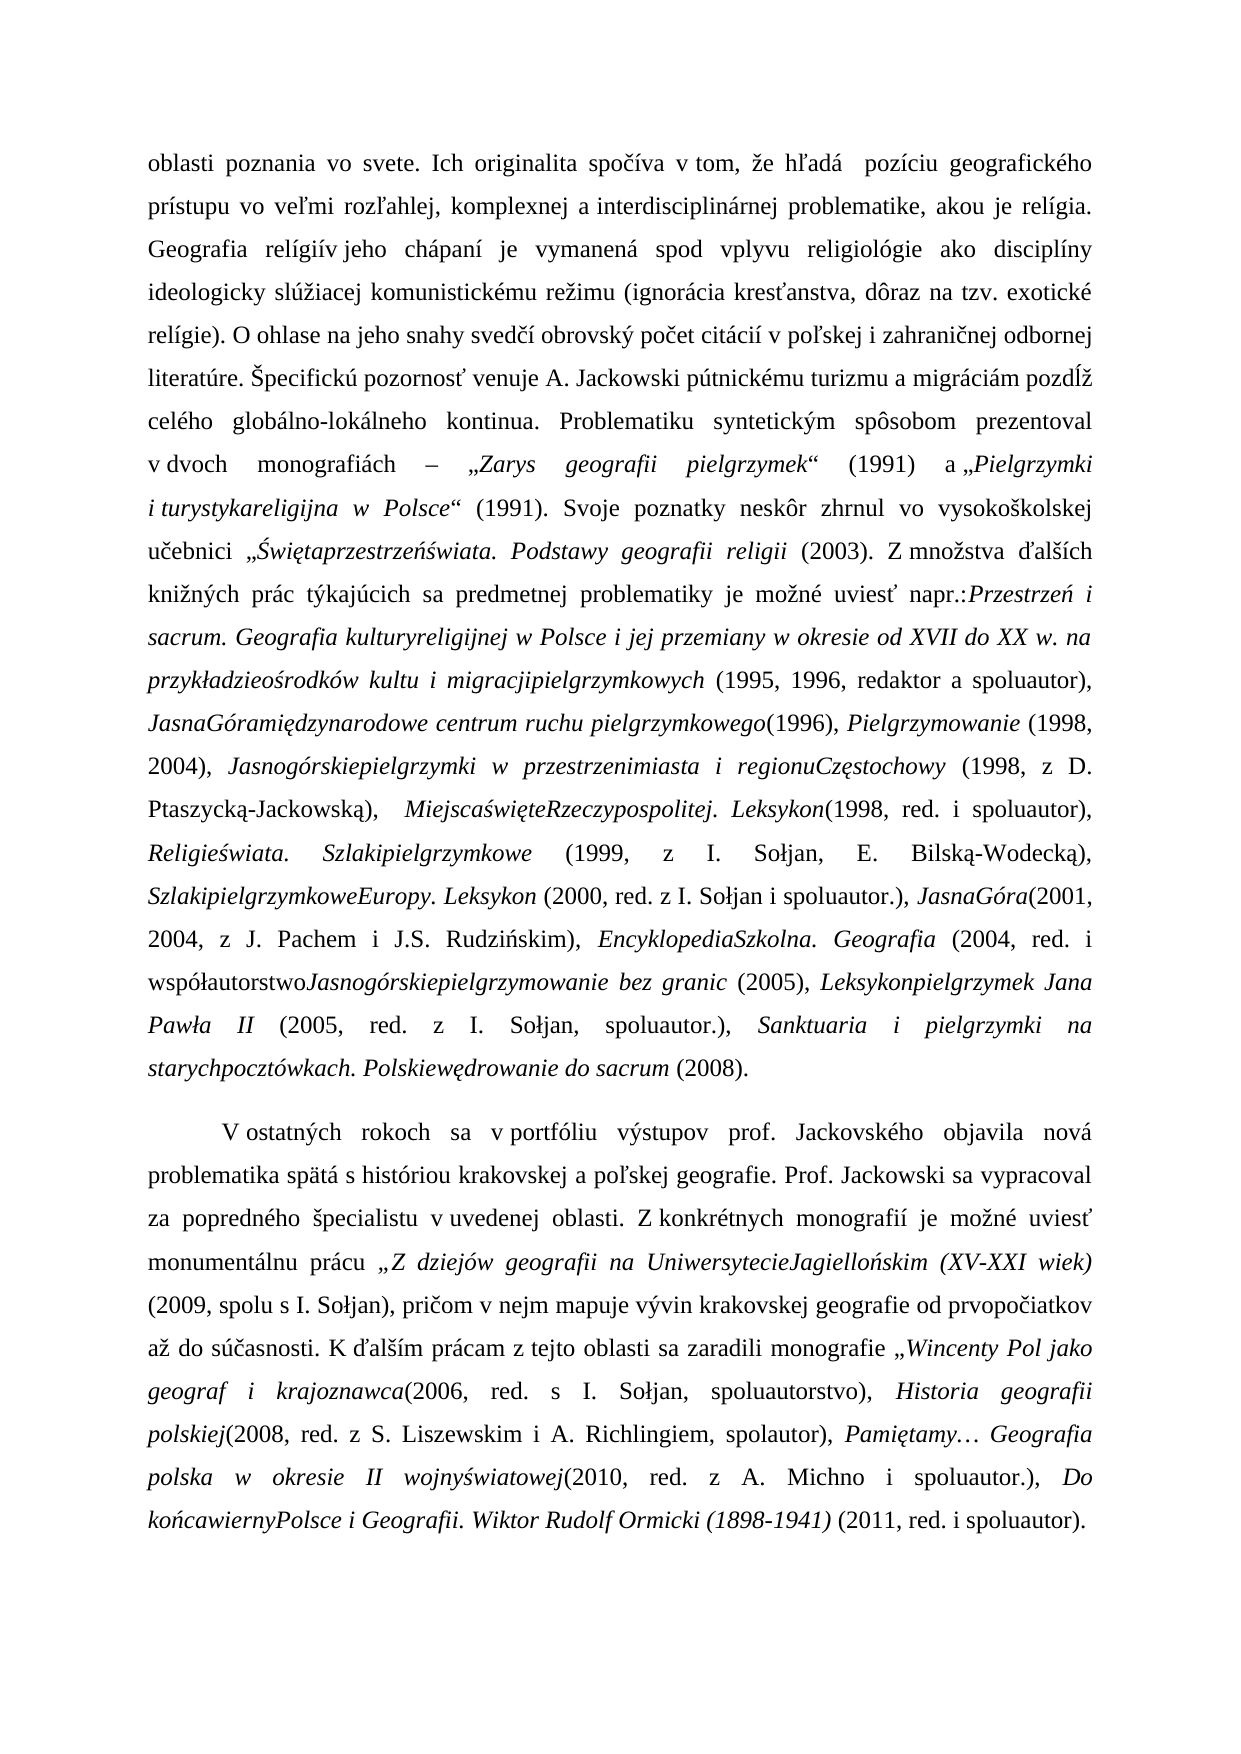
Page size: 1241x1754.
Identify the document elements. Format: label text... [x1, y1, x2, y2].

text V ostatných rokoch sa v portfóliu výstupov prof. Jackovského objavila nová problematika spätá s históriou krakovskej a poľskej geografie. Prof. Jackowski sa vypracoval za popredného špecialistu v uvedenej oblasti. Z konkrétnych monografií je možné uviesť monumentálnu prácu „Z dziejów geografii na UniwersytecieJagiellońskim (XV-XXI wiek) (2009, spolu s I. Sołjan), pričom v nejm mapuje vývin krakovskej geografie od prvopočiatkov až do súčasnosti. K ďalším prácam z tejto oblasti sa zaradili monografie „Wincenty Pol jako geograf i krajoznawca(2006, red. s I. Sołjan, spoluautorstvo), Historia geografii polskiej(2008, red. z S. Liszewskim i A. Richlingiem, spolautor), Pamiętamy… Geografia polska w okresie II wojnyświatowej(2010, red. z A. Michno i spoluautor.), Do końcawiernyPolsce i Geografii. Wiktor Rudolf Ormicki (1898-1941) (2011, red. i spoluautor). [148, 1117, 1093, 1534]
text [148, 148, 1093, 1082]
